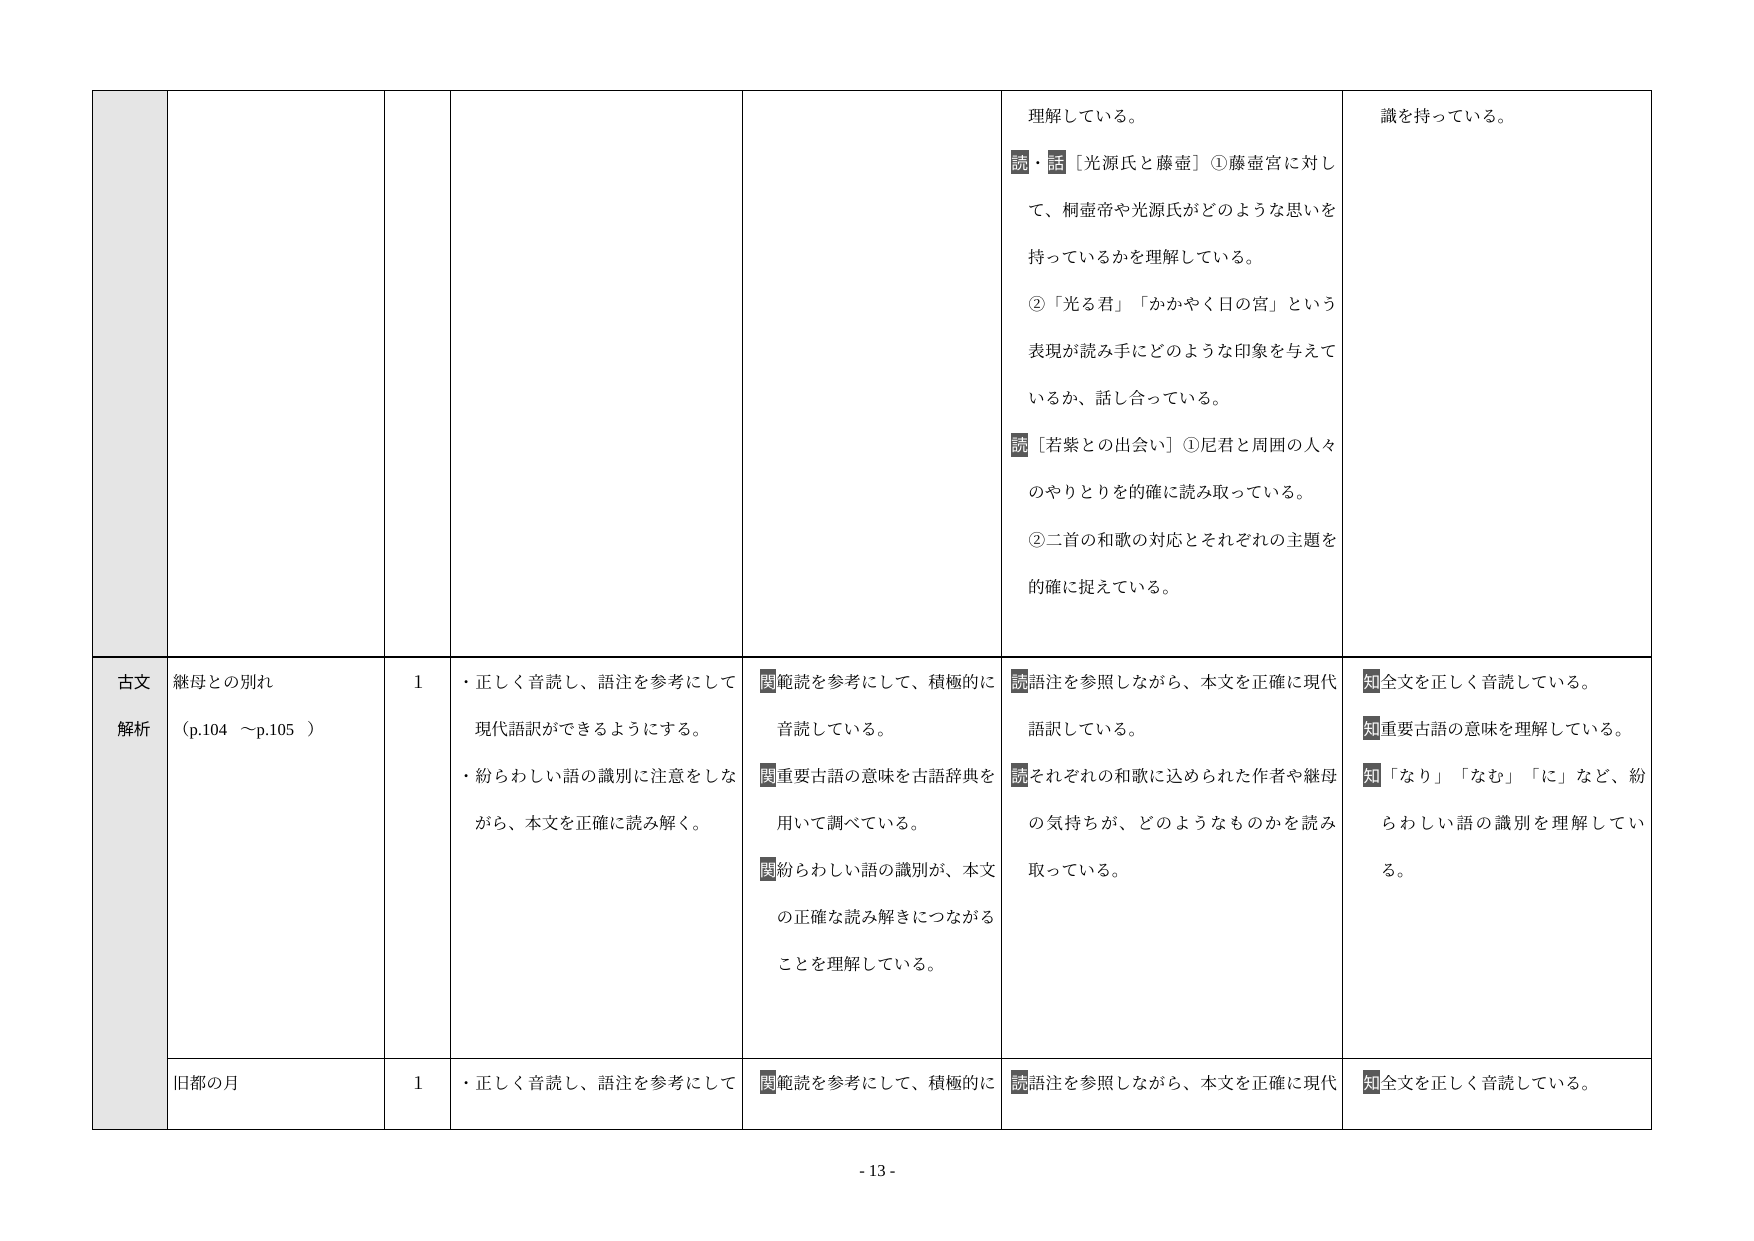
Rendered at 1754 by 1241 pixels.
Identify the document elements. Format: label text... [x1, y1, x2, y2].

table_cell 物語 [93, 91, 167, 656]
table_cell 関範読を参考にして、積極的に音読している。 関重要古語の意味を古語辞典を用いて調べている。 関紛らわしい語の識別が、本文の正確な読み解きにつながることを理解している。 [743, 658, 1001, 1058]
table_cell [1343, 1059, 1651, 1129]
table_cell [451, 1059, 742, 1129]
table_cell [168, 91, 384, 656]
table_cell 読語注を参照しながら、本文を正確に現代語訳している。 読それぞれの和歌に込められた作者や継母の気持ちが、どのようなものかを読み取っている。 [1002, 658, 1342, 1058]
table_cell 旧都の月 （p.106～p.107） [168, 1059, 384, 1129]
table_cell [451, 91, 742, 656]
table_cell 継母との別れ （p.104～p.105） [168, 658, 384, 1058]
table_cell １ [385, 1059, 450, 1129]
table_cell 知全文を正しく音読している。 知重要古語の意味を理解している。 知「なり」「なむ」「に」など、紛らわしい語の識別を理解している。 [1343, 658, 1651, 1058]
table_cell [1343, 91, 1651, 656]
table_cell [743, 91, 1001, 656]
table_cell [743, 1059, 1001, 1129]
table_cell ・正しく音読し、語注を参考にして現代語訳ができるようにする。 ・紛らわしい語の識別に注意をしながら、本文を正確に読み解く。 [451, 658, 742, 1058]
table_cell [1002, 1059, 1342, 1129]
table_cell １ [385, 658, 450, 1058]
table_cell 古文 解析 [93, 658, 167, 1129]
table_cell ７ [385, 91, 450, 656]
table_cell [1002, 91, 1342, 656]
